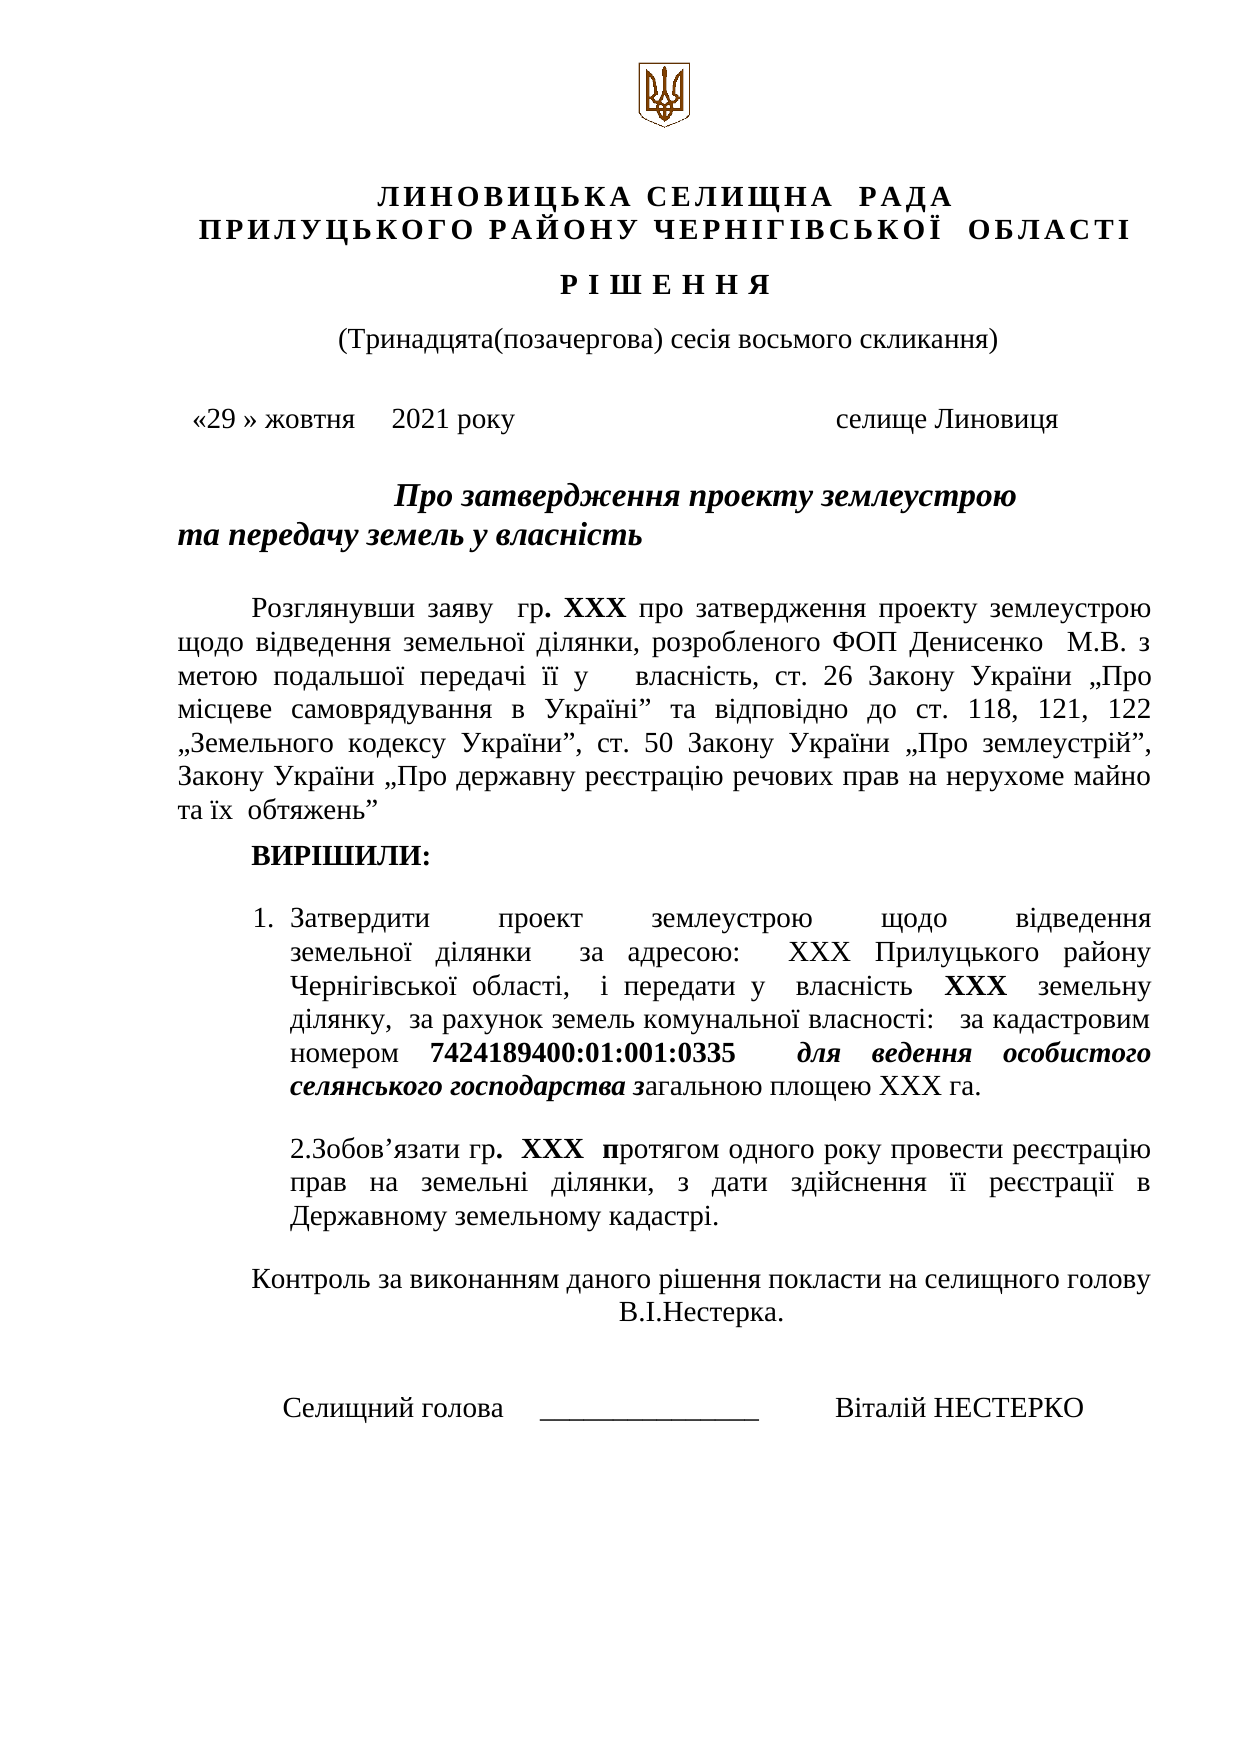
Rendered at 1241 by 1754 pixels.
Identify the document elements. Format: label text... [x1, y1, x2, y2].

text 2.Зобов’язати гр. ХХХ протягом одного року провести реєстрацію прав на земельні ділянки, з дати здійснення її реєстрації в Державному земельному кадастрі. [290, 1131, 1152, 1232]
text ВИРІШИЛИ: [177, 838, 1152, 871]
text Розглянувши заяву гр. ХХХ про затвердження проекту землеустрою щодо відведення земельної ділянки, розробленого ФОП Денисенко М.В. з метою подальшої передачі її у власність, ст. 26 Закону України „Про місцеве самоврядування в Україні” та відповідно до ст. 118, 121, 122 „Земельного кодексу України”, ст. 50 Закону України „Про землеустрій”, Закону України „Про державну реєстрацію речових прав на нерухоме майно та їх обтяжень” [177, 591, 1152, 825]
subtitle РІШЕННЯ [177, 267, 1152, 300]
subtitle ЛИНОВИЦЬКА СЕЛИЩНА РАДА [177, 179, 1152, 212]
text Селищний голова _______________ Віталій НЕСТЕРКО [215, 1391, 1152, 1424]
subtitle «29 » жовтня 2021 року селище Линовиця [177, 401, 1152, 434]
subtitle (Тринадцята(позачергова) сесія восьмого скликання) [177, 321, 1152, 355]
list Затвердити проект землеустрою щодо відведення земельної ділянки за адресою: ХХХ Прилуцького району Чернігівської області, і передати у власність ХХХ земельну ділянку, за рахунок земель комунальної власності: за кадастровим номером 7424189400:01:001:0335 для ведення особистого селянського господарства загальною площею ХХХ га. [252, 901, 1152, 1102]
text Про затвердження проекту землеустрою [177, 476, 1152, 514]
subtitle ПРИЛУЦЬКОГО РАЙОНУ ЧЕРНІГІВСЬКОЇ ОБЛАСТІ [177, 212, 1152, 246]
text Контроль за виконанням даного рішення покласти на селищного голову В.І.Нестерка. [251, 1261, 1152, 1328]
text та передачу земель у власність [177, 514, 1152, 552]
picture [633, 58, 695, 131]
